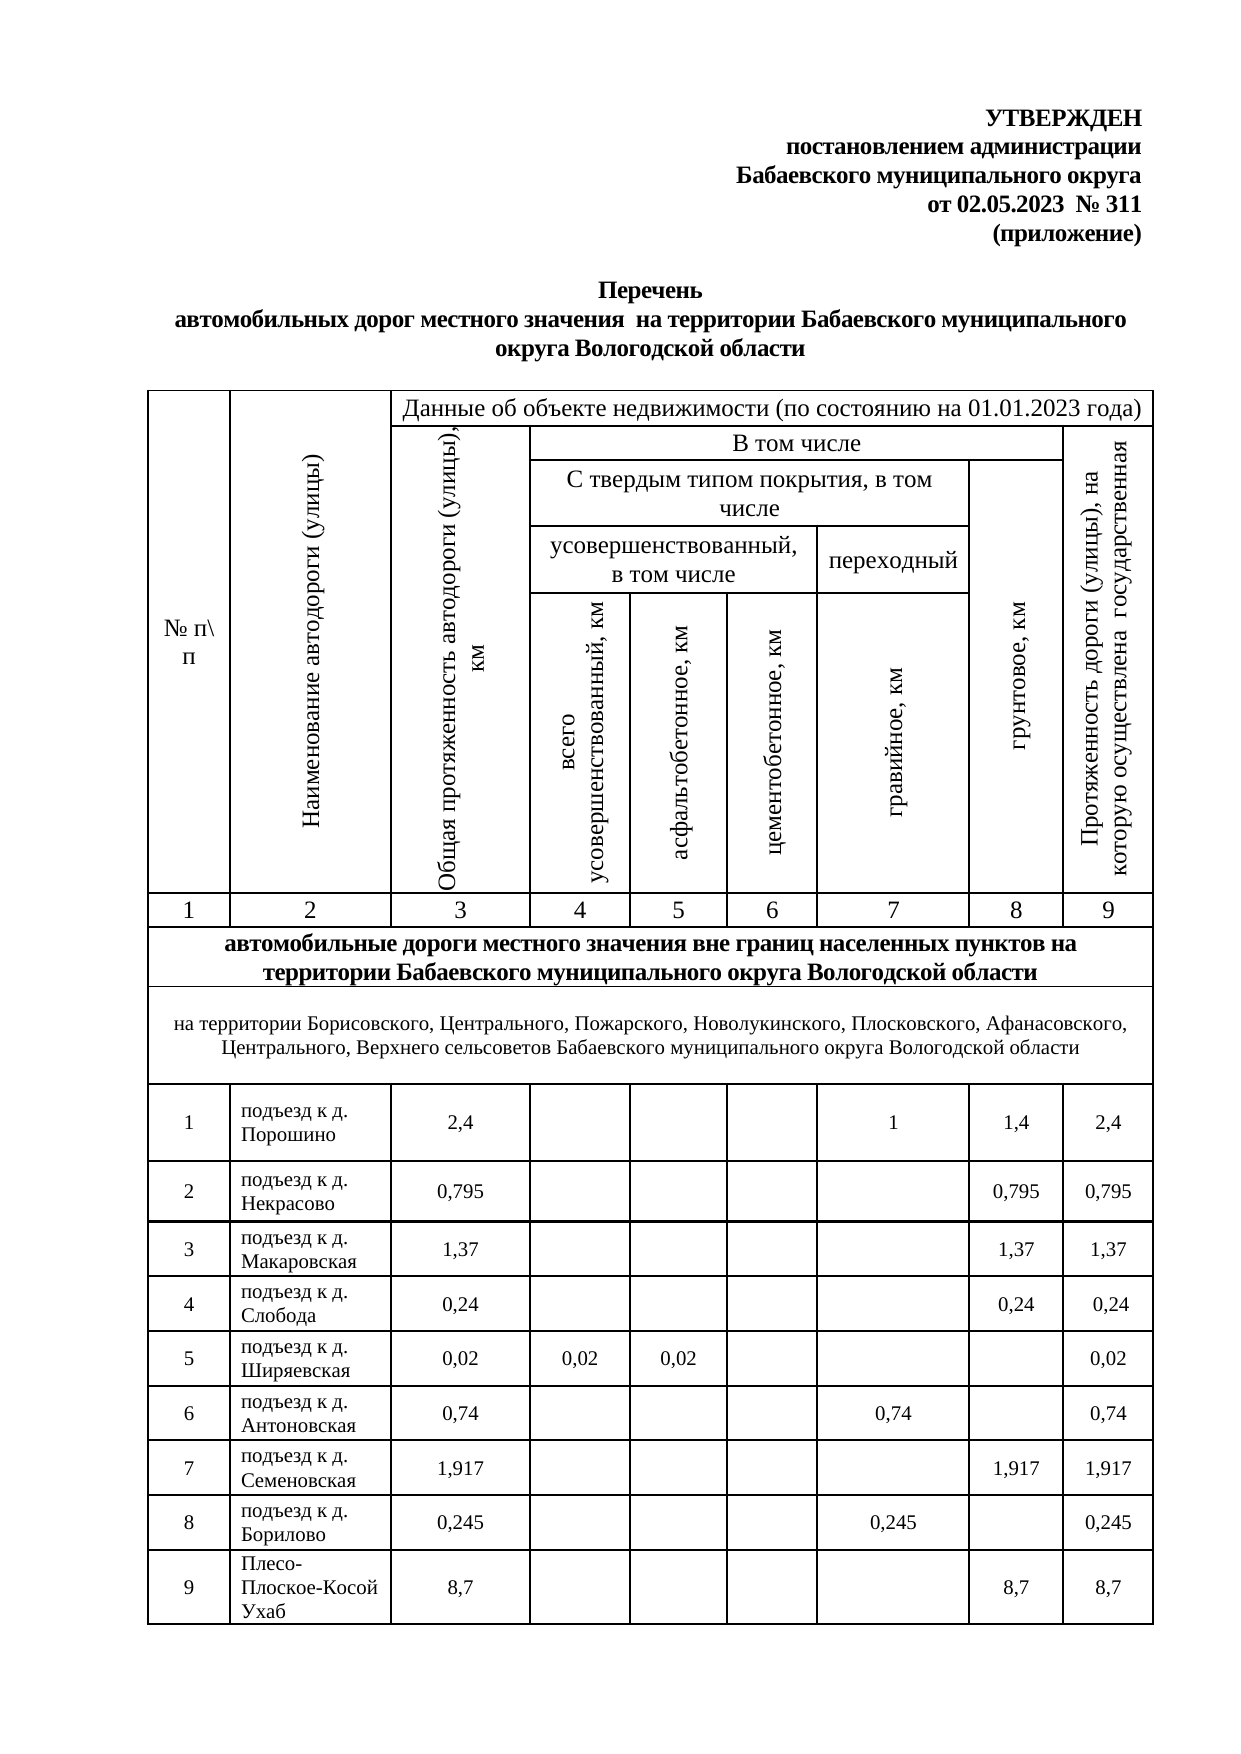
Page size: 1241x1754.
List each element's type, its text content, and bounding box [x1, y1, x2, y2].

table_cell [728, 1387, 816, 1439]
table_cell 2,4 [1064, 1085, 1152, 1159]
table_cell [631, 1085, 726, 1159]
table_cell [818, 1551, 968, 1623]
table_cell [818, 1162, 968, 1220]
table_cell [728, 1277, 816, 1330]
table_cell 6 [728, 894, 816, 926]
table_cell гравийное, км [818, 594, 968, 892]
table_cell 3 [149, 1223, 229, 1275]
table_cell 0,795 [392, 1162, 529, 1220]
table_cell 5 [631, 894, 726, 926]
table_cell подъезд к д. Антоновская [231, 1387, 390, 1439]
table_cell 1,4 [970, 1085, 1062, 1159]
table_cell всего усовершенствованный, км [531, 594, 629, 892]
table_cell [728, 1496, 816, 1548]
table_cell [728, 1085, 816, 1159]
table_cell Общая протяженность автодороги (улицы), км [392, 427, 529, 892]
table_cell [631, 1551, 726, 1623]
table_cell № п\п [149, 391, 229, 892]
table_cell 0,74 [818, 1387, 968, 1439]
table_cell [728, 1162, 816, 1220]
table_cell 9 [149, 1551, 229, 1623]
table_cell 7 [818, 894, 968, 926]
table_cell 0,24 [970, 1277, 1062, 1330]
table_cell 8 [970, 894, 1062, 926]
table_cell подъезд к д. Борилово [231, 1496, 390, 1548]
table_cell В том числе [531, 427, 1062, 459]
table_cell [631, 1441, 726, 1494]
table_cell 8,7 [970, 1551, 1062, 1623]
table_cell 0,245 [818, 1496, 968, 1548]
table_cell 1 [149, 1085, 229, 1159]
table_cell подъезд к д. Некрасово [231, 1162, 390, 1220]
table_cell [818, 1332, 968, 1384]
table_cell 0,24 [1064, 1277, 1152, 1330]
table_cell 0,795 [1064, 1162, 1152, 1220]
table_cell подъезд к д. Слобода [231, 1277, 390, 1330]
table_cell [728, 1551, 816, 1623]
table_cell 0,24 [392, 1277, 529, 1330]
table_cell [531, 1441, 629, 1494]
table_cell 0,02 [531, 1332, 629, 1384]
table_cell усовершенствованный, в том числе [531, 527, 816, 592]
table_cell 0,74 [392, 1387, 529, 1439]
table_cell 1,37 [1064, 1223, 1152, 1275]
table_cell [728, 1332, 816, 1384]
table_cell Данные об объекте недвижимости (по состоянию на 01.01.2023 года) [392, 391, 1152, 424]
table_cell [631, 1162, 726, 1220]
table_cell на территории Борисовского, Центрального, Пожарского, Новолукинского, Плосковского, Афанасовского, Центрального, Верхнего сельсоветов Бабаевского муниципального округа Вологодской области [149, 987, 1152, 1083]
table_cell Протяженность дороги (улицы), на которую осуществлена государственная регистрация права [1064, 427, 1152, 892]
table_cell 8,7 [392, 1551, 529, 1623]
table_cell 9 [1064, 894, 1152, 926]
table_cell [531, 1551, 629, 1623]
table_header УТВЕРЖДЕН постановлением администрации Бабаевского муниципального округа от 02.05.2023 № 311 (приложение) Перечень автомобильных дорог местного значения на территории Бабаевского муниципального округа Вологодской области [148, 103, 1153, 390]
table_cell 8,7 [1064, 1551, 1152, 1623]
table_cell [531, 1223, 629, 1275]
table_cell 0,245 [392, 1496, 529, 1548]
table_cell [818, 1277, 968, 1330]
table_cell [531, 1496, 629, 1548]
table_cell подъезд к д. Ширяевская [231, 1332, 390, 1384]
table_cell 0,02 [392, 1332, 529, 1384]
table_cell [631, 1223, 726, 1275]
table_cell 5 [149, 1332, 229, 1384]
table_cell 7 [149, 1441, 229, 1494]
table_cell 0,795 [970, 1162, 1062, 1220]
table_cell грунтовое, км [970, 461, 1062, 892]
table_cell [531, 1085, 629, 1159]
table_cell [531, 1162, 629, 1220]
table_cell подъезд к д. Семеновская [231, 1441, 390, 1494]
table_cell 3 [392, 894, 529, 926]
table_cell [970, 1387, 1062, 1439]
table_cell автомобильные дороги местного значения вне границ населенных пунктов на территории Бабаевского муниципального округа Вологодской области [149, 928, 1152, 986]
table_cell 1,917 [970, 1441, 1062, 1494]
table_cell [818, 1441, 968, 1494]
table_cell переходный [818, 527, 968, 592]
table_cell 2 [231, 894, 390, 926]
table_cell 8 [149, 1496, 229, 1548]
table_cell асфальтобетонное, км [631, 594, 726, 892]
table_cell 0,02 [631, 1332, 726, 1384]
table_cell [818, 1223, 968, 1275]
table_cell 1 [818, 1085, 968, 1159]
table_cell [631, 1277, 726, 1330]
table_cell 0,74 [1064, 1387, 1152, 1439]
table_cell 1 [149, 894, 229, 926]
table_cell С твердым типом покрытия, в том числе [531, 461, 968, 524]
table_cell 6 [149, 1387, 229, 1439]
table_cell [631, 1387, 726, 1439]
table_cell 2 [149, 1162, 229, 1220]
table_cell 4 [531, 894, 629, 926]
table_cell [728, 1441, 816, 1494]
table_cell 4 [149, 1277, 229, 1330]
table_cell [970, 1332, 1062, 1384]
table_cell [728, 1223, 816, 1275]
table_cell 1,917 [392, 1441, 529, 1494]
table_cell [531, 1277, 629, 1330]
table_cell 0,245 [1064, 1496, 1152, 1548]
table_cell [631, 1496, 726, 1548]
table_cell 1,37 [970, 1223, 1062, 1275]
table_cell 0,02 [1064, 1332, 1152, 1384]
table_cell Плесо-Плоское-Косой Ухаб [231, 1551, 390, 1623]
table_cell подъезд к д. Порошино [231, 1085, 390, 1159]
table_cell [970, 1496, 1062, 1548]
table_cell подъезд к д. Макаровская [231, 1223, 390, 1275]
table_cell 2,4 [392, 1085, 529, 1159]
table_cell Наименование автодороги (улицы) [231, 391, 390, 892]
table_cell 1,917 [1064, 1441, 1152, 1494]
table_cell 1,37 [392, 1223, 529, 1275]
table_cell [531, 1387, 629, 1439]
table_cell цементобетонное, км [728, 594, 816, 892]
